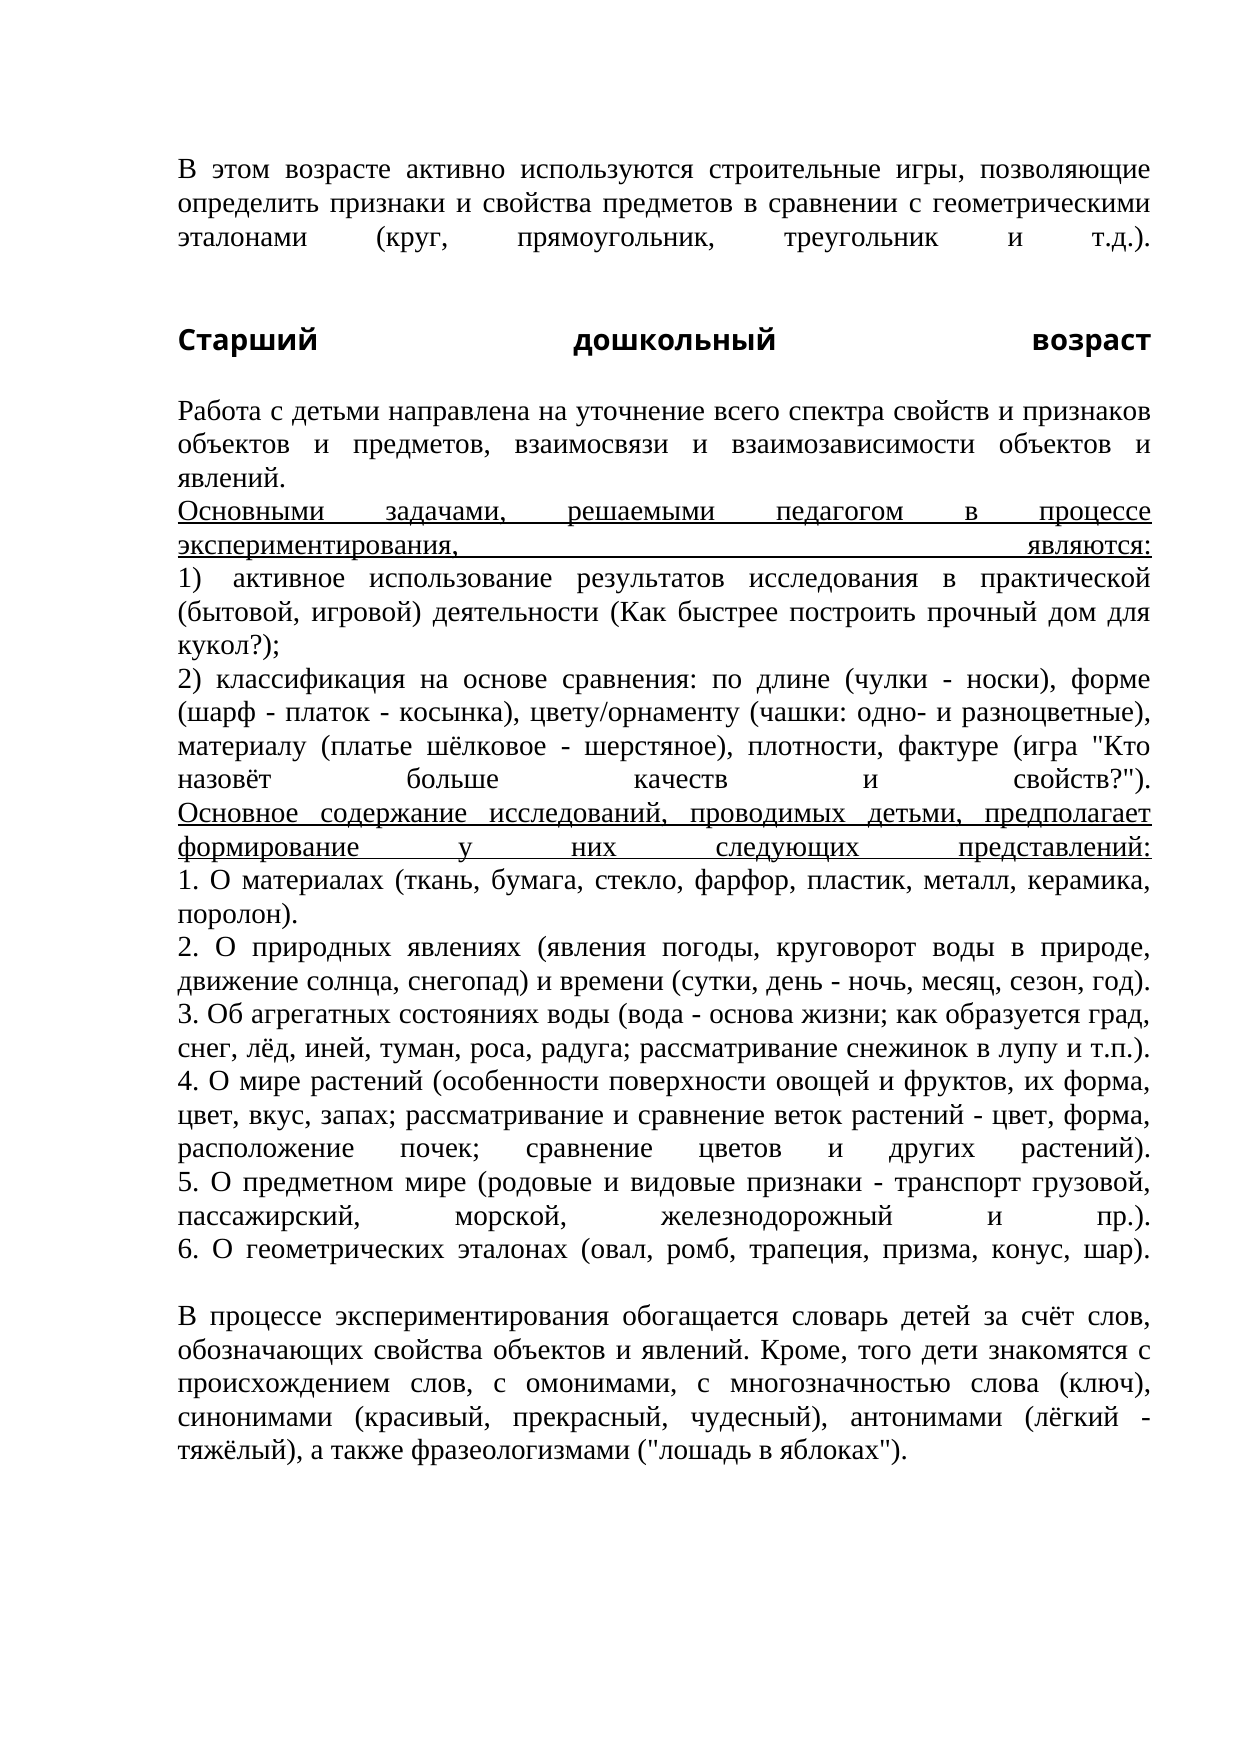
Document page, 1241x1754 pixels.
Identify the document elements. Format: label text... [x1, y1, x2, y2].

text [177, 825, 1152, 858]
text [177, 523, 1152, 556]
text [177, 118, 1152, 522]
